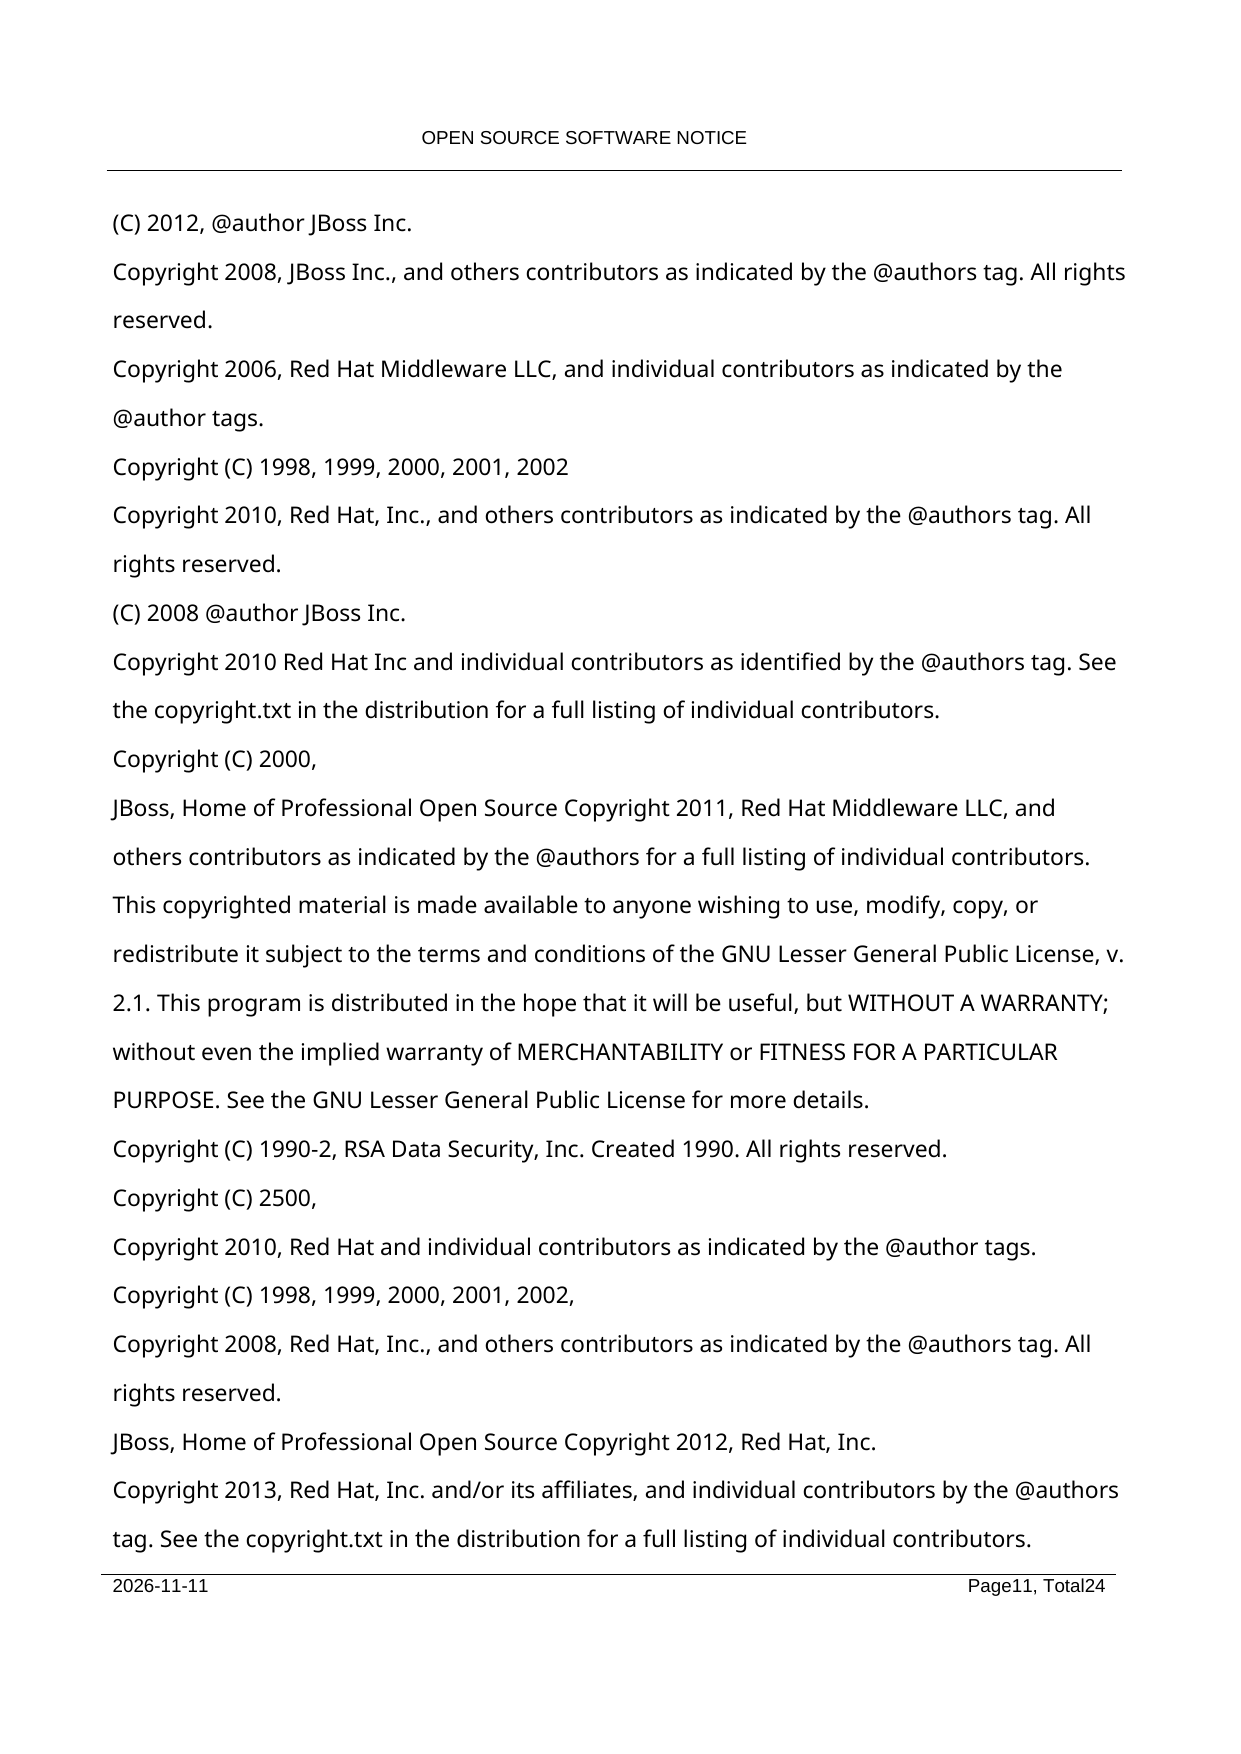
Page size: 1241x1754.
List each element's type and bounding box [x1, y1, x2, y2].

text [112, 206, 1128, 1555]
